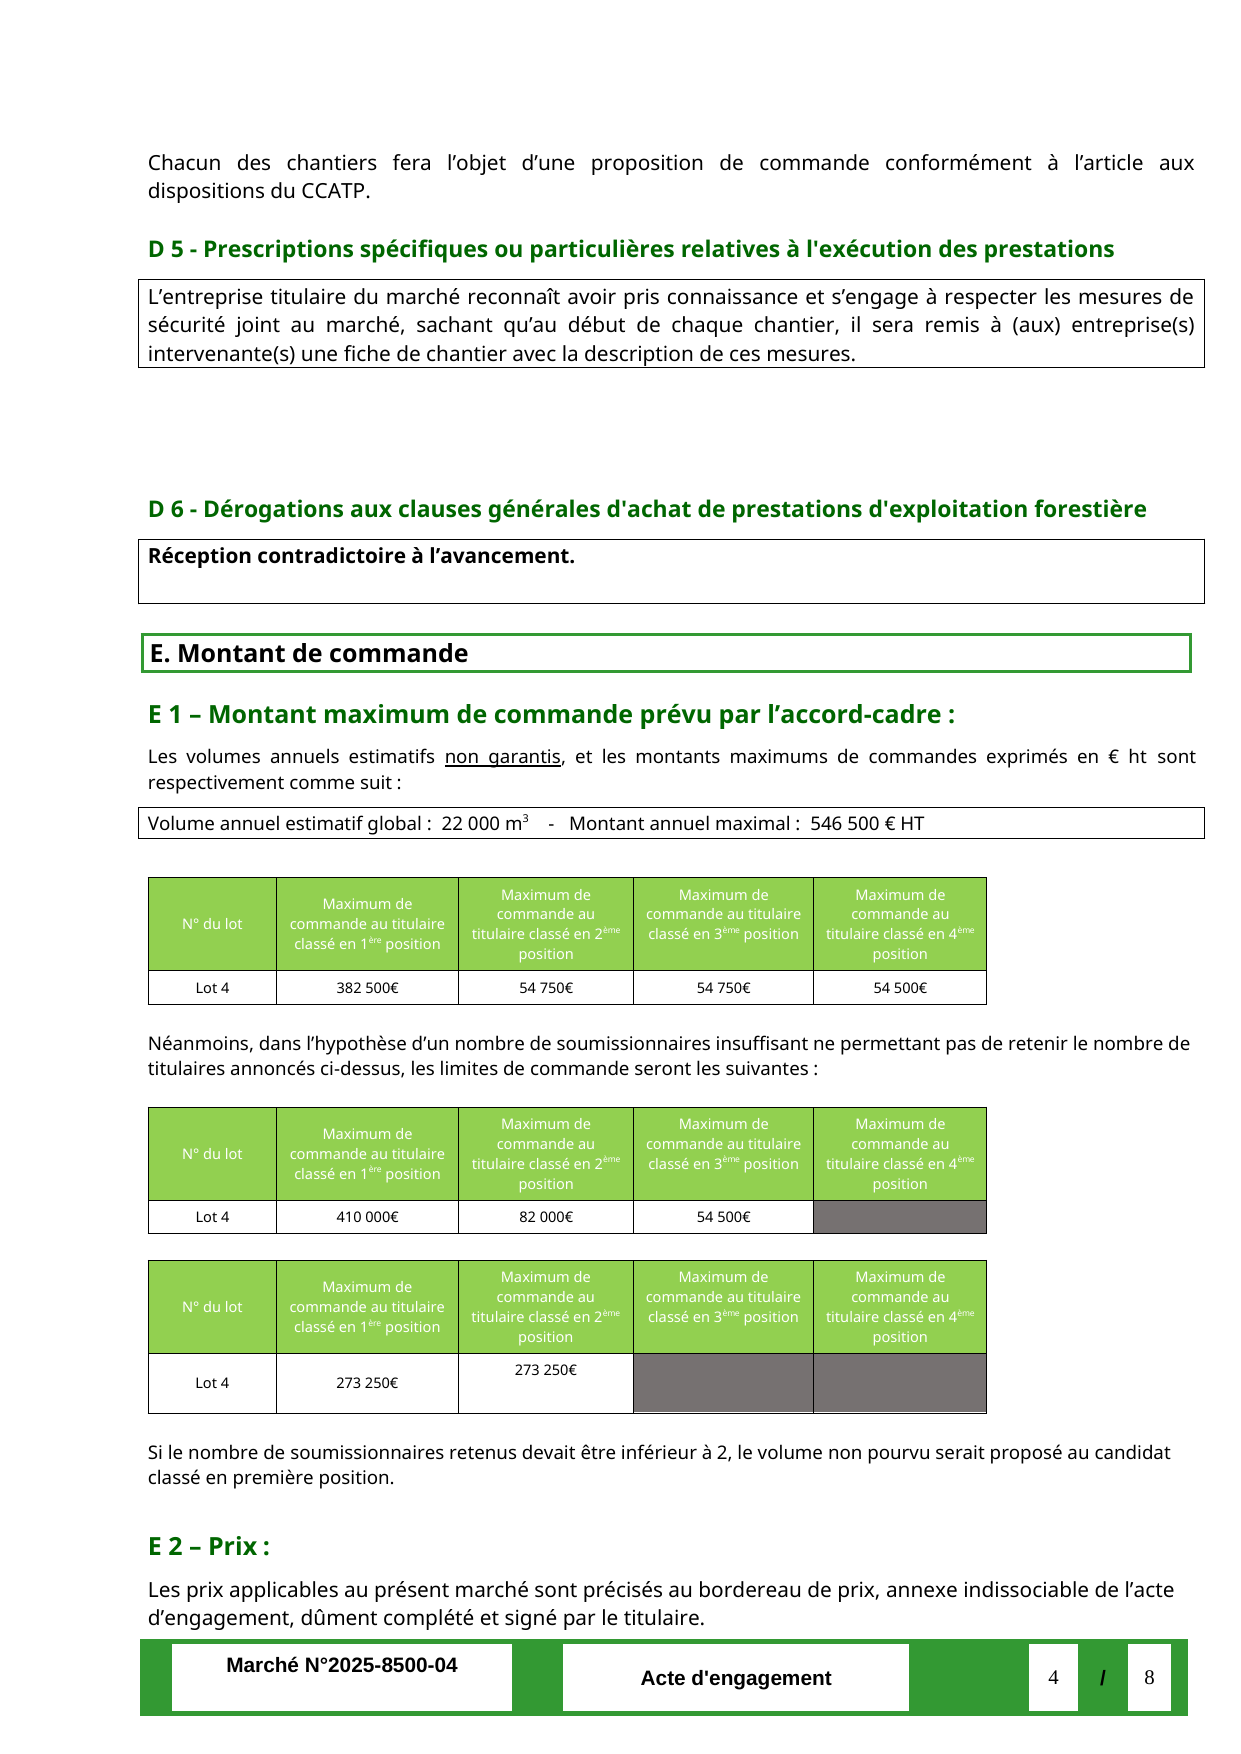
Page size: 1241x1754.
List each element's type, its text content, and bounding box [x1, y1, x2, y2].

table_header Maximum de commande au titulaire classé en 3ème position [634, 1261, 813, 1353]
table_header N° du lot [149, 1108, 276, 1200]
table_cell 410 000€ [277, 1201, 458, 1233]
table_cell 54 750€ [459, 971, 633, 1003]
text E 1 – Montant maximum de commande prévu par l’accord-cadre : [148, 697, 1196, 731]
table_cell 54 750€ [634, 971, 813, 1003]
text Néanmoins, dans l’hypothèse d’un nombre de soumissionnaires insuffisant ne permettant pas de retenir le nombre de titulaires annoncés ci-dessus, les limites de commande seront les suivantes : [148, 1030, 1196, 1081]
table_cell [814, 1354, 986, 1412]
table_header N° du lot [149, 1261, 276, 1353]
table_header E. Montant de commande [144, 636, 1189, 670]
text Les prix applicables au présent marché sont précisés au bordereau de prix, annexe indissociable de l’acte d’engagement, dûment complété et signé par le titulaire. [148, 1575, 1196, 1632]
table_cell 273 250€ [459, 1354, 633, 1412]
table_header Maximum de commande au titulaire classé en 3ème position [634, 1108, 813, 1200]
table_cell Lot 4 [149, 971, 276, 1003]
table_cell 54 500€ [634, 1201, 813, 1233]
text L’entreprise titulaire du marché reconnaît avoir pris connaissance et s’engage à respecter les mesures de sécurité joint au marché, sachant qu’au début de chaque chantier, il sera remis à (aux) entreprise(s) intervenante(s) une fiche de chantier avec la description de ces mesures. [139, 280, 1204, 367]
table_header Maximum de commande au titulaire classé en 2ème position [459, 1261, 633, 1353]
table_cell 382 500€ [277, 971, 458, 1003]
text D 5 - Prescriptions spécifiques ou particulières relatives à l'exécution des prestations [148, 233, 1196, 264]
text E 2 – Prix : [148, 1528, 1196, 1562]
table_header Maximum de commande au titulaire classé en 4ème position [814, 1108, 986, 1200]
table_cell 54 500€ [814, 971, 986, 1003]
text Chacun des chantiers fera l’objet d’une proposition de commande conformément à l’article aux dispositions du CCATP. [148, 148, 1196, 204]
text Volume annuel estimatif global : 22 000 m3 - Montant annuel maximal : 546 500 € HT [139, 808, 1204, 838]
table_header Maximum de commande au titulaire classé en 2ème position [459, 878, 633, 970]
table_header Maximum de commande au titulaire classé en 1ère position [277, 878, 458, 970]
table_cell 273 250€ [277, 1354, 458, 1412]
table_cell Lot 4 [149, 1201, 276, 1233]
table_header N° du lot [149, 878, 276, 970]
table_header Maximum de commande au titulaire classé en 4ème position [814, 1261, 986, 1353]
table_header Maximum de commande au titulaire classé en 4ème position [814, 878, 986, 970]
text Les volumes annuels estimatifs non garantis, et les montants maximums de commandes exprimés en € ht sont respectivement comme suit : [148, 744, 1196, 795]
table_cell [634, 1354, 813, 1412]
table_cell Lot 4 [149, 1354, 276, 1412]
text Si le nombre de soumissionnaires retenus devait être inférieur à 2, le volume non pourvu serait proposé au candidat classé en première position. [148, 1439, 1196, 1490]
table_cell 82 000€ [459, 1201, 633, 1233]
table_header Maximum de commande au titulaire classé en 3ème position [634, 878, 813, 970]
text Réception contradictoire à l’avancement. [139, 540, 1204, 570]
table_header Maximum de commande au titulaire classé en 1ère position [277, 1261, 458, 1353]
table_cell [814, 1201, 986, 1233]
table_header Maximum de commande au titulaire classé en 1ère position [277, 1108, 458, 1200]
table_header Maximum de commande au titulaire classé en 2ème position [459, 1108, 633, 1200]
text D 6 - Dérogations aux clauses générales d'achat de prestations d'exploitation forestière [148, 493, 1196, 524]
